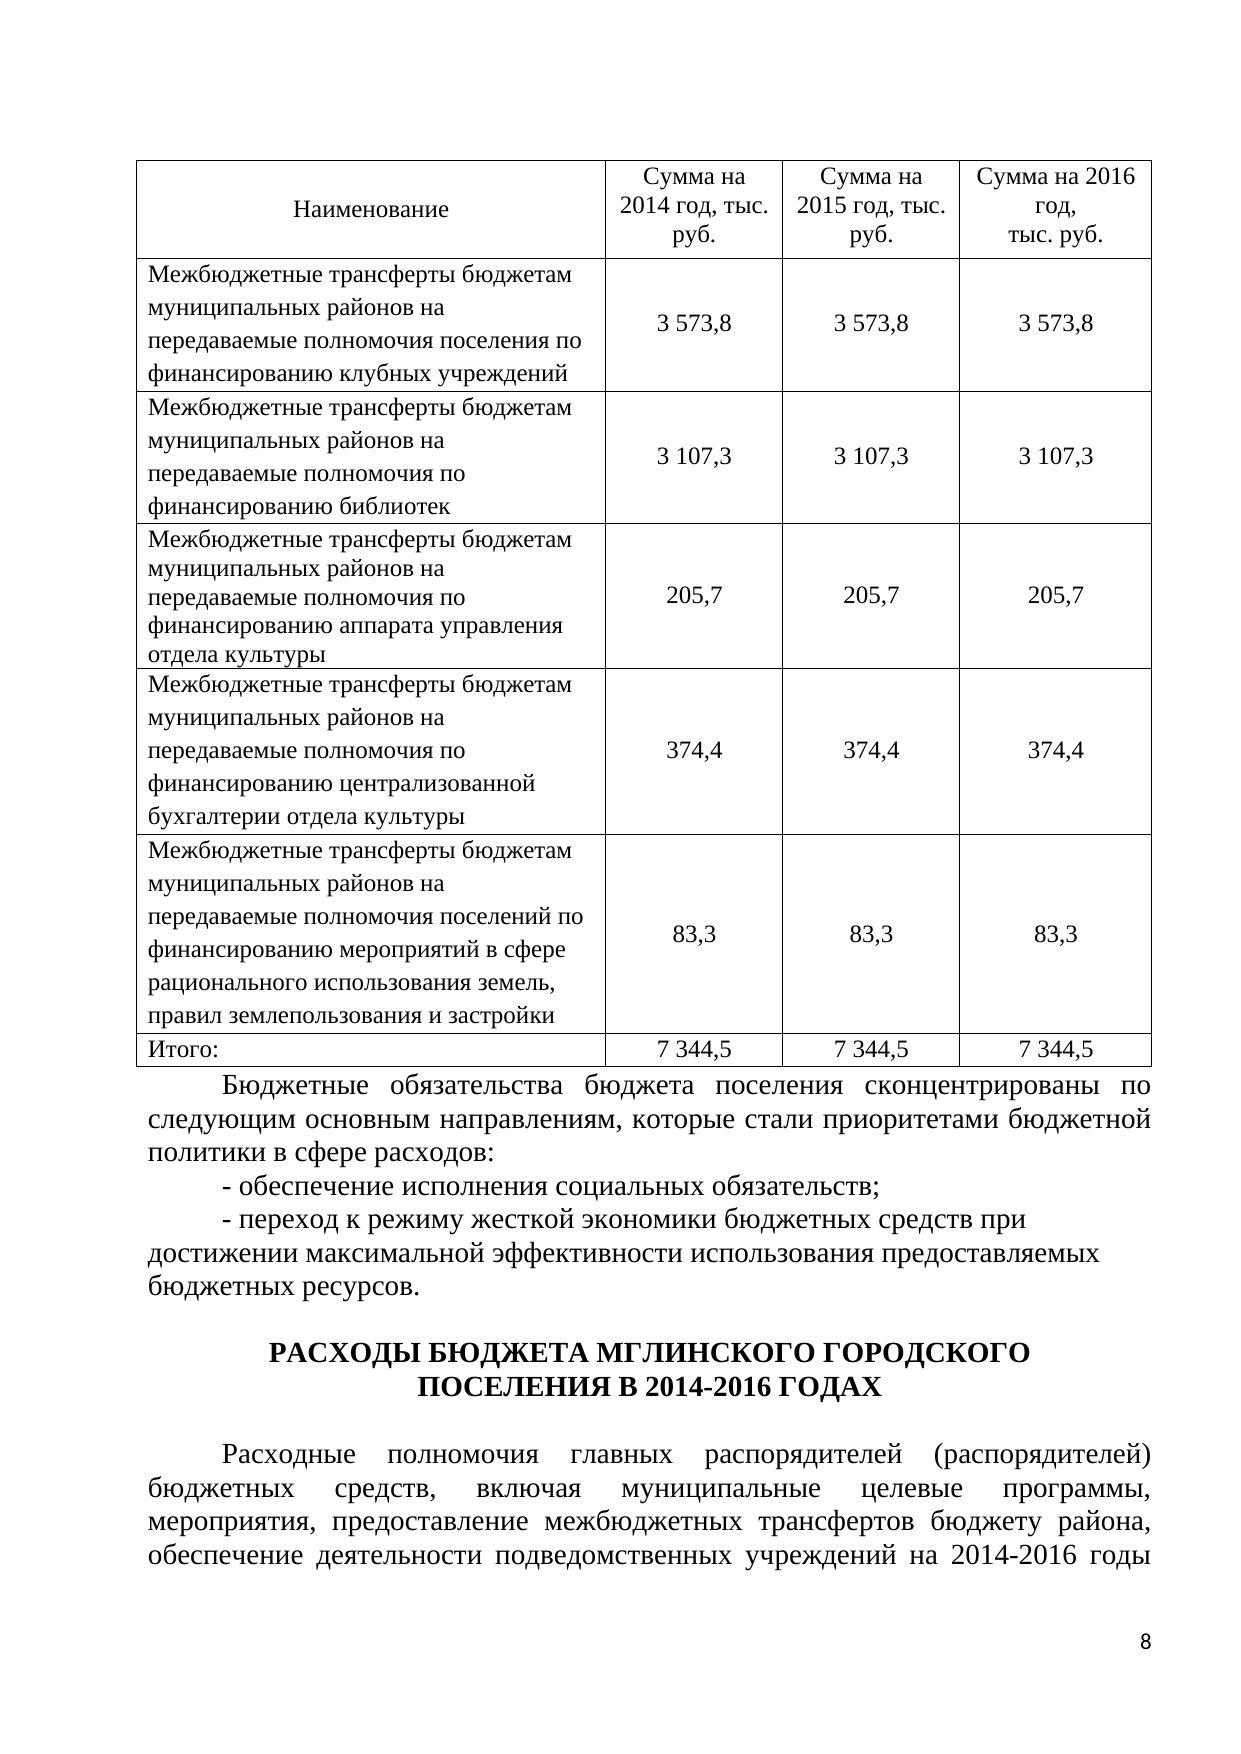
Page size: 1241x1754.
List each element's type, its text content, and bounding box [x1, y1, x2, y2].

text Бюджетные обязательства бюджета поселения сконцентрированы по следующим основным направлениям, которые стали приоритетами бюджетной политики в сфере расходов: [148, 1067, 1152, 1168]
table_cell 83,3 [783, 835, 959, 1033]
table_header Наименование [137, 161, 605, 258]
table_cell Межбюджетные трансферты бюджетам муниципальных районов на передаваемые полномочия поселения по финансированию клубных учреждений [137, 259, 605, 391]
table_cell 7 344,5 [606, 1034, 782, 1066]
text - обеспечение исполнения социальных обязательств; [148, 1168, 1152, 1201]
table_cell 3 573,8 [960, 259, 1151, 391]
text ПОСЕЛЕНИЯ В 2014-2016 ГОДАХ [148, 1369, 1152, 1403]
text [148, 1436, 1152, 1570]
table_cell Итого: [137, 1034, 605, 1066]
table_cell Межбюджетные трансферты бюджетам муниципальных районов на передаваемые полномочия поселений по финансированию мероприятий в сфере рационального использования земель, правил землепользования и застройки [137, 835, 605, 1033]
table_cell 374,4 [960, 669, 1151, 834]
table_cell 374,4 [606, 669, 782, 834]
table_cell 205,7 [606, 524, 782, 668]
text - переход к режиму жесткой экономики бюджетных средств при достижении максимальной эффективности использования предоставляемых бюджетных ресурсов. [148, 1201, 1152, 1302]
table_cell Межбюджетные трансферты бюджетам муниципальных районов на передаваемые полномочия по финансированию централизованной бухгалтерии отдела культуры [137, 669, 605, 834]
table_cell 3 107,3 [783, 392, 959, 523]
table_header Сумма на 2015 год, тыс. руб. [783, 161, 959, 258]
table_cell 7 344,5 [783, 1034, 959, 1066]
table_cell 7 344,5 [960, 1034, 1151, 1066]
table_cell Межбюджетные трансферты бюджетам муниципальных районов на передаваемые полномочия по финансированию библиотек [137, 392, 605, 523]
table_cell 3 107,3 [606, 392, 782, 523]
table_cell 3 573,8 [606, 259, 782, 391]
table_cell 205,7 [783, 524, 959, 668]
table_cell 374,4 [783, 669, 959, 834]
table_cell 83,3 [606, 835, 782, 1033]
table_header Сумма на 2016 год, тыс. руб. [960, 161, 1151, 258]
table_cell 205,7 [960, 524, 1151, 668]
table_cell Межбюджетные трансферты бюджетам муниципальных районов на передаваемые полномочия по финансированию аппарата управления отдела культуры [137, 524, 605, 668]
table_cell 83,3 [960, 835, 1151, 1033]
table_cell 3 573,8 [783, 259, 959, 391]
table_header Сумма на 2014 год, тыс. руб. [606, 161, 782, 258]
table_cell 3 107,3 [960, 392, 1151, 523]
text РАСХОДЫ БЮДЖЕТА МГЛИНСКОГО ГОРОДСКОГО [148, 1336, 1152, 1369]
